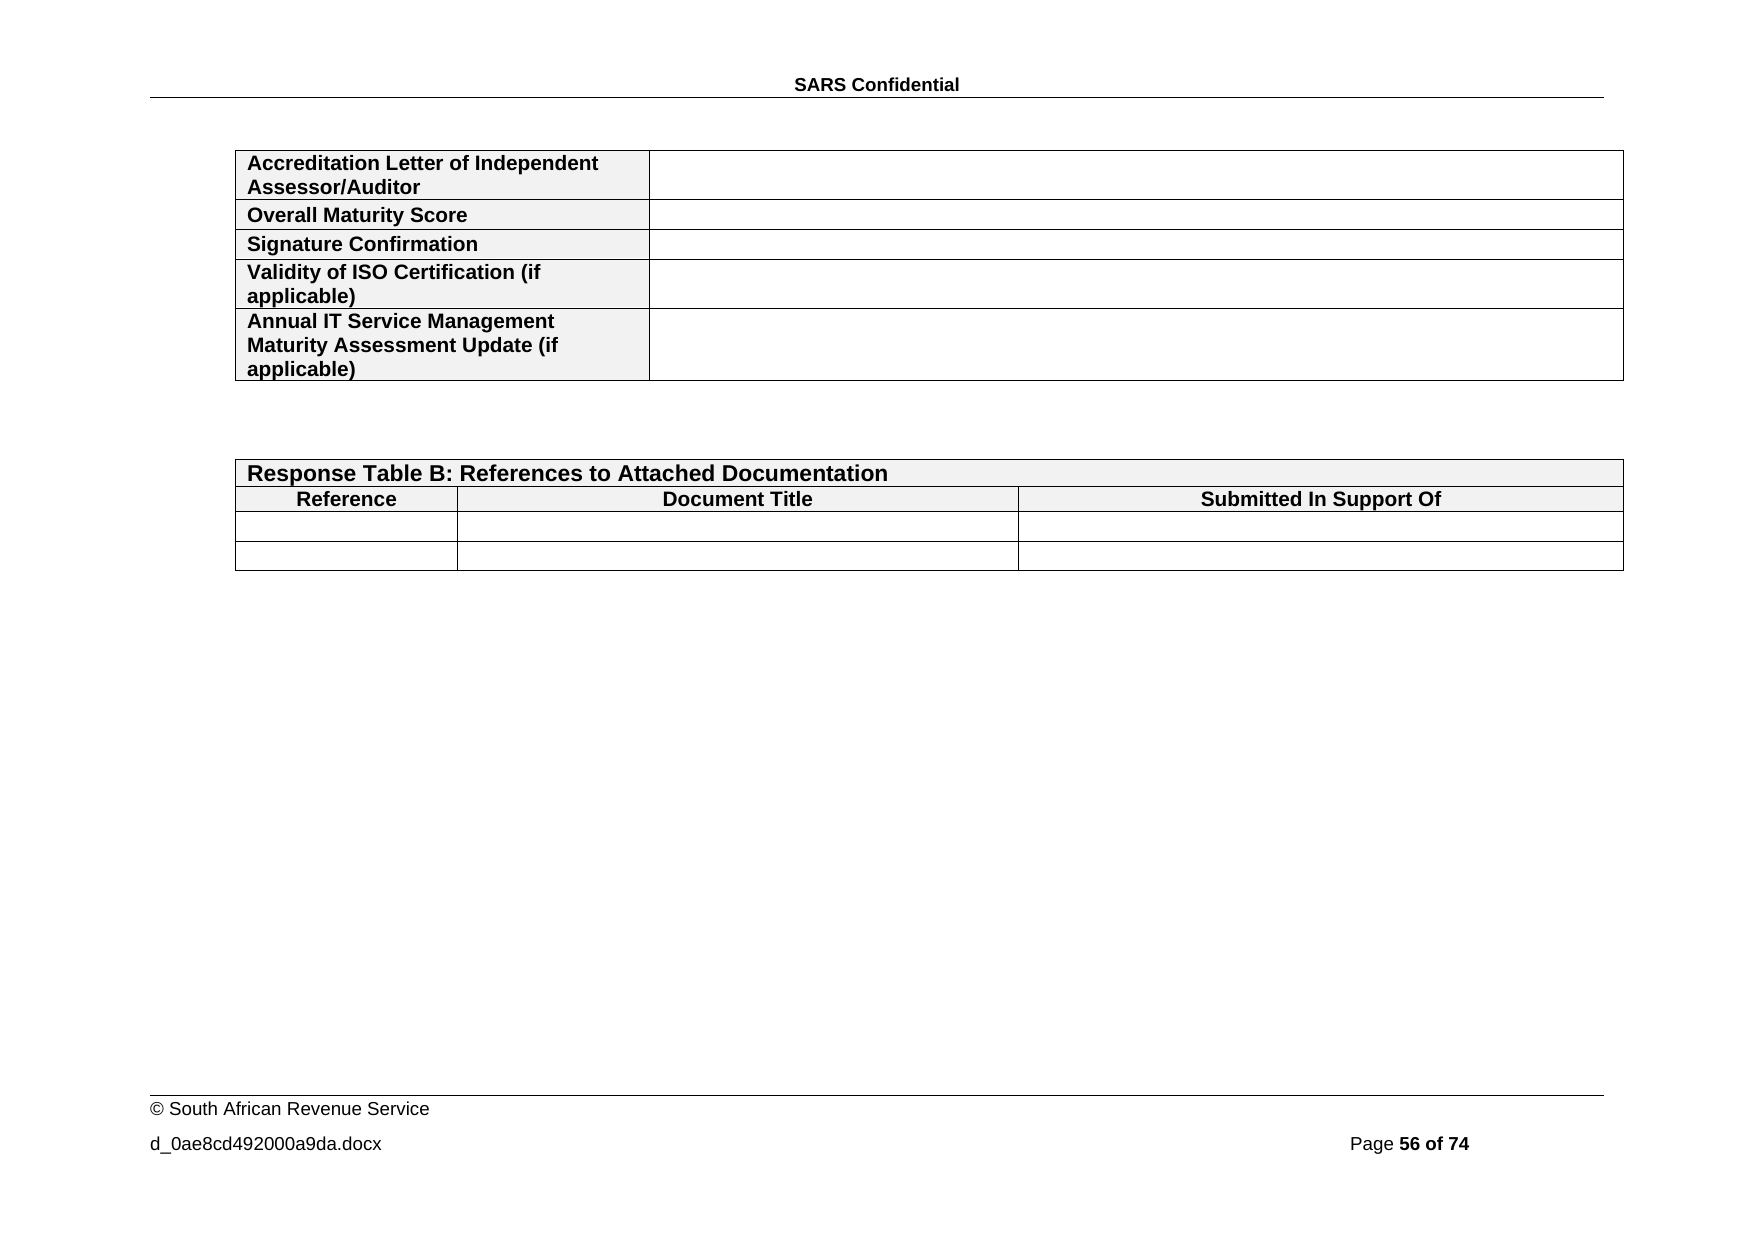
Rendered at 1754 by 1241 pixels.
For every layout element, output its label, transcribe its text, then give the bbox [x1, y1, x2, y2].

table_cell [236, 542, 457, 570]
table_cell Document Title [458, 487, 1018, 511]
table_cell Overall Maturity Score [236, 200, 649, 229]
table_cell [650, 230, 1623, 258]
table_cell [458, 542, 1018, 570]
table_cell [650, 151, 1623, 199]
table_header Response Table B: References to Attached Documentation [236, 460, 1623, 486]
table_cell Annual IT Service Management Maturity Assessment Update (if applicable) [236, 309, 649, 380]
table_cell [1019, 512, 1623, 541]
table_cell Reference [236, 487, 457, 511]
table_cell [650, 309, 1623, 380]
table_cell Submitted In Support Of [1019, 487, 1623, 511]
table_cell [650, 200, 1623, 229]
table_cell [458, 512, 1018, 541]
table_cell [1019, 542, 1623, 570]
table_cell Accreditation Letter of Independent Assessor/Auditor [236, 151, 649, 199]
table_cell [650, 260, 1623, 307]
table_cell Signature Confirmation [236, 230, 649, 258]
table_cell [236, 512, 457, 541]
table_cell Validity of ISO Certification (if applicable) [236, 260, 649, 307]
